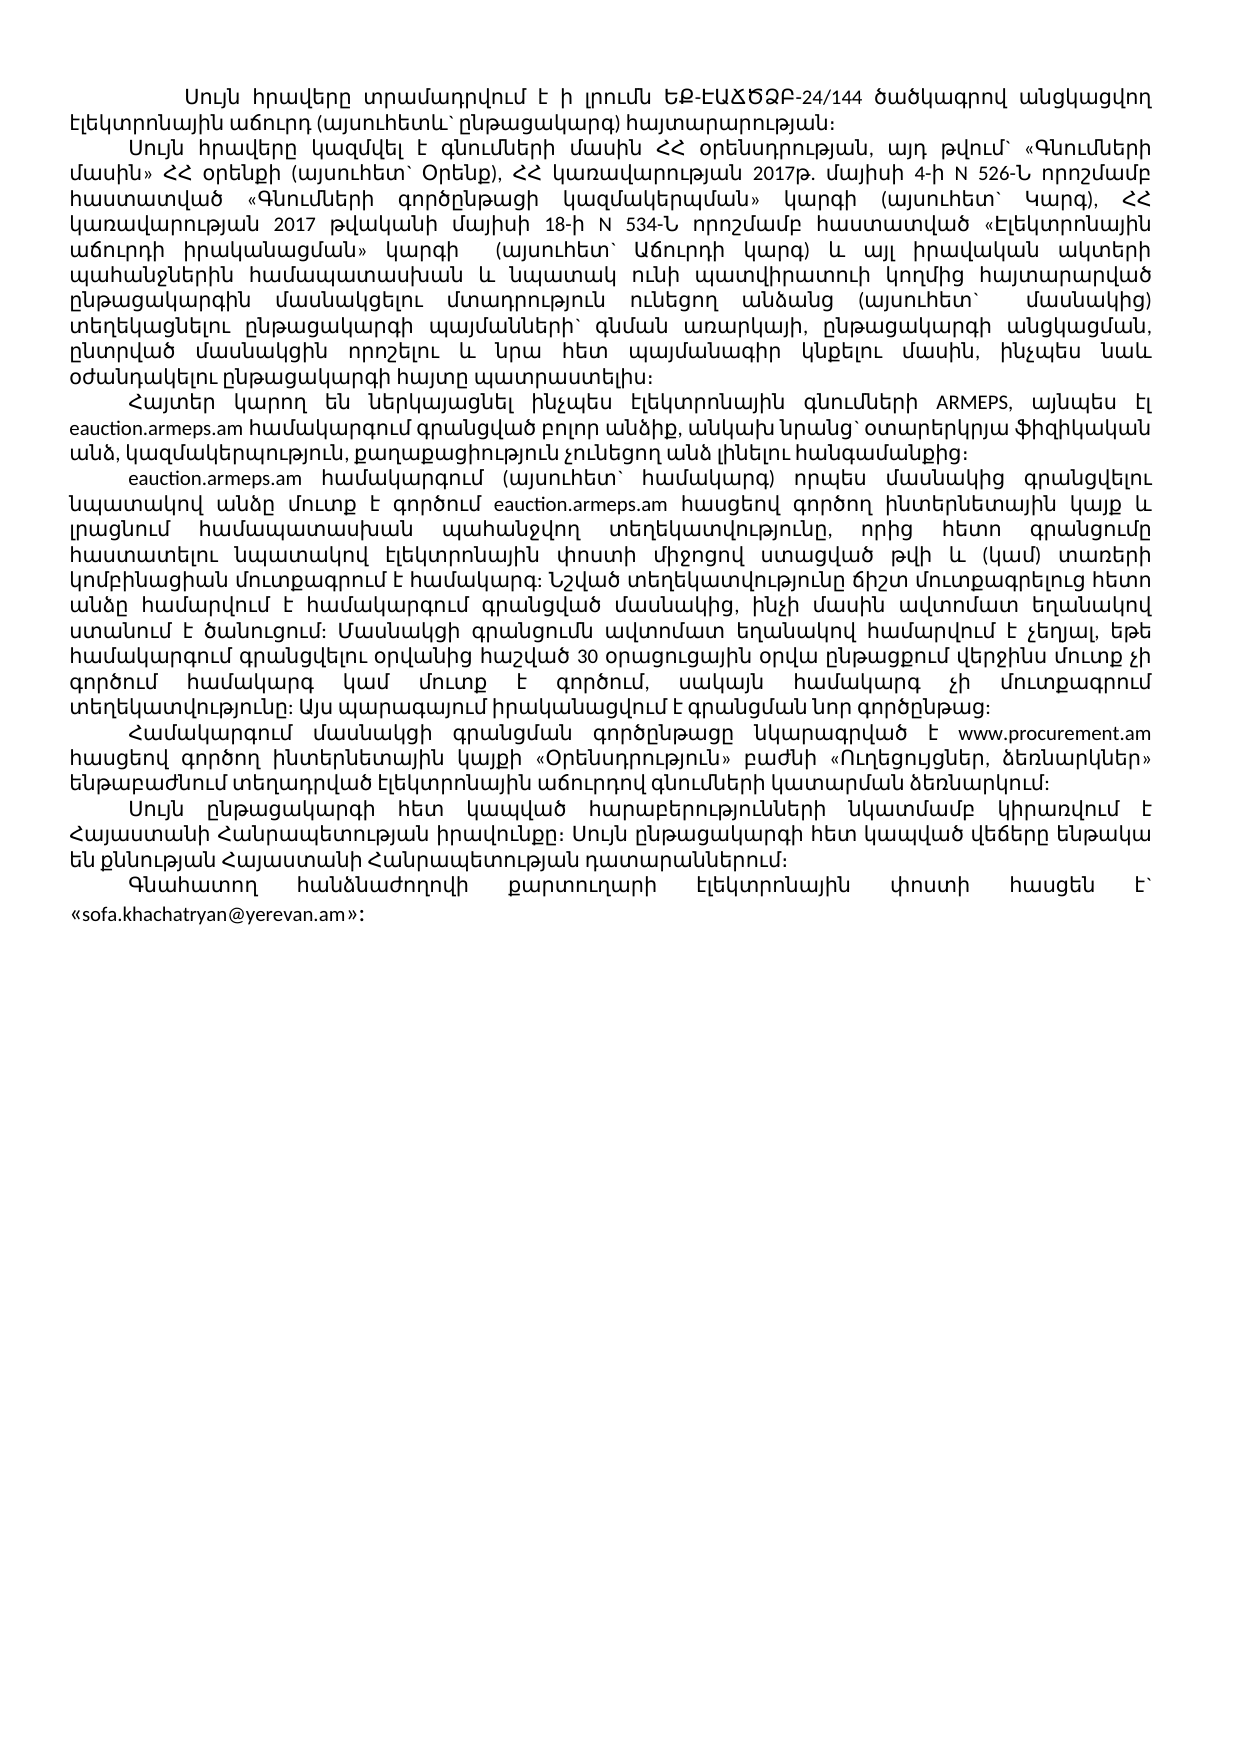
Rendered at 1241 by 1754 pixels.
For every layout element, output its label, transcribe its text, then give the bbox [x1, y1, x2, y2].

text Սույն հրավերը կազմվել է գնումների մասին ՀՀ օրենսդրության, այդ թվում` «Գնումների մասին» ՀՀ օրենքի (այսուհետ` Օրենք), ՀՀ կառավարության 2017թ. մայիսի 4-ի N 526-Ն որոշմամբ հաստատված «Գնումների գործընթացի կազմակերպման» կարգի (այսուհետ` Կարգ), ՀՀ կառավարության 2017 թվականի մայիսի 18-ի N 534-Ն որոշմամբ հաստատված «Էլեկտրոնային աճուրդի իրականացման» կարգի (այսուհետ` Աճուրդի կարգ) և այլ իրավական ակտերի պահանջներին համապատասխան և նպատակ ունի պատվիրատուի կողմից հայտարարված ընթացակարգին մասնակցելու մտադրություն ունեցող անձանց (այսուհետ` մասնակից) տեղեկացնելու ընթացակարգի պայմանների` գնման առարկայի, ընթացակարգի անցկացման, ընտրված մասնակցին որոշելու և նրա հետ պայմանագիր կնքելու մասին, ինչպես նաև օժանդակելու ընթացակարգի հայտը պատրաստելիս։ [69, 135, 1152, 389]
text eauction.armeps.am համակարգում (այսուհետ` համակարգ) որպես մասնակից գրանցվելու նպատակով անձը մուտք է գործում eauction.armeps.am հասցեով գործող ինտերնետային կայք և լրացնում համապատասխան պահանջվող տեղեկատվությունը, որից հետո գրանցումը հաստատելու նպատակով էլեկտրոնային փոստի միջոցով ստացված թվի և (կամ) տառերի կոմբինացիան մուտքագրում է համակարգ: Նշված տեղեկատվությունը ճիշտ մուտքագրելուց հետո անձը համարվում է համակարգում գրանցված մասնակից, ինչի մասին ավտոմատ եղանակով ստանում է ծանուցում: Մասնակցի գրանցումն ավտոմատ եղանակով համարվում է չեղյալ, եթե համակարգում գրանցվելու օրվանից հաշված 30 օրացուցային օրվա ընթացքում վերջինս մուտք չի գործում համակարգ կամ մուտք է գործում, սակայն համակարգ չի մուտքագրում տեղեկատվությունը: Այս պարագայում իրականացվում է գրանցման նոր գործընթաց: [69, 466, 1152, 720]
text Սույն հրավերը տրամադրվում է ի լրումն ԵՔ-ԷԱՃԾՁԲ-24/144 ծածկագրով անցկացվող էլեկտրոնային աճուրդ (այսուհետև` ընթացակարգ) հայտարարության։ [69, 84, 1152, 135]
text Սույն ընթացակարգի հետ կապված հարաբերությունների նկատմամբ կիրառվում է Հայաստանի Հանրապետության իրավունքը։ Սույն ընթացակարգի հետ կապված վեճերը ենթակա են քննության Հայաստանի Հանրապետության դատարաններում։ [69, 796, 1152, 872]
text Համակարգում մասնակցի գրանցման գործընթացը նկարագրված է www.procurement.am հասցեով գործող ինտերնետային կայքի «Օրենսդրություն» բաժնի «Ուղեցույցներ, ձեռնարկներ» ենթաբաժնում տեղադրված էլեկտրոնային աճուրդով գնումների կատարման ձեռնարկում: [69, 720, 1152, 796]
text Հայտեր կարող են ներկայացնել ինչպես էլեկտրոնային գնումների ARMEPS, այնպես էլ eauction.armeps.am համակարգում գրանցված բոլոր անձիք, անկախ նրանց` օտարերկրյա ֆիզիկական անձ, կազմակերպություն, քաղաքացիություն չունեցող անձ լինելու հանգամանքից։ [69, 389, 1152, 466]
text Գնահատող հանձնաժողովի քարտուղարի էլեկտրոնային փոստի հասցեն է` «sofa.khachatryan@yerevan.am»: [69, 872, 1152, 928]
